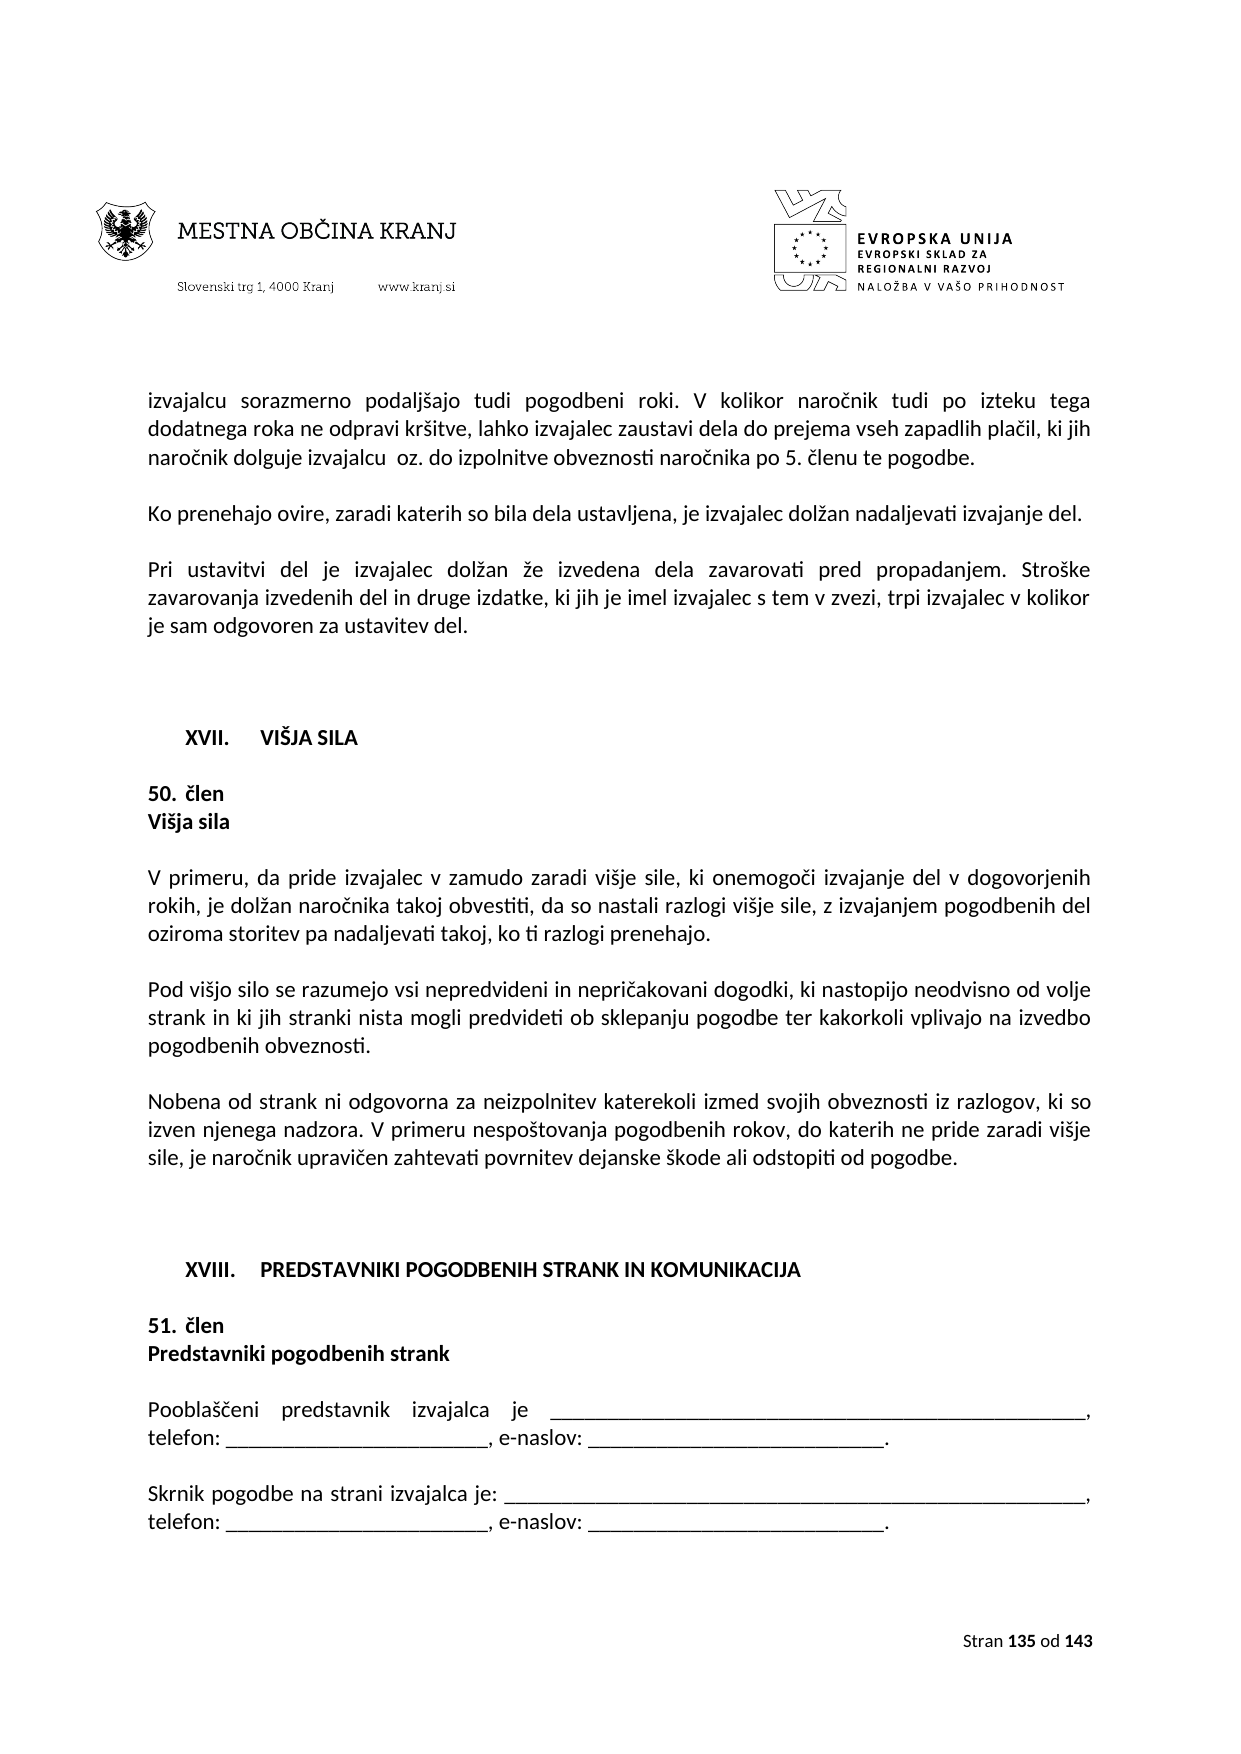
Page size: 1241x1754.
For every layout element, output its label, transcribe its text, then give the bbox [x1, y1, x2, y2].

text Nobena od strank ni odgovorna za neizpolnitev katerekoli izmed svojih obveznosti iz razlogov, ki so izven njenega nadzora. V primeru nespoštovanja pogodbenih rokov, do katerih ne pride zaradi višje sile, je naročnik upravičen zahtevati povrnitev dejanske škode ali odstopiti od pogodbe. [148, 1087, 1093, 1171]
text Ko prenehajo ovire, zaradi katerih so bila dela ustavljena, je izvajalec dolžan nadaljevati izvajanje del. [148, 499, 1093, 527]
text Pooblaščeni predstavnik izvajalca je _______________________________________________, telefon: _______________________, e-naslov: __________________________. [148, 1395, 1093, 1451]
list člen [148, 779, 1093, 807]
text Skrnik pogodbe na strani izvajalca je: ___________________________________________________, telefon: _______________________, e-naslov: __________________________. [148, 1479, 1093, 1535]
list VIŠJA SILA [185, 723, 1093, 751]
text Pri ustavitvi del je izvajalec dolžan že izvedena dela zavarovati pred propadanjem. Stroške zavarovanja izvedenih del in druge izdatke, ki jih je imel izvajalec s tem v zvezi, trpi izvajalec v kolikor je sam odgovoren za ustavitev del. [148, 555, 1093, 639]
text V primeru, da pride izvajalec v zamudo zaradi višje sile, ki onemogoči izvajanje del v dogovorjenih rokih, je dolžan naročnika takoj obvestiti, da so nastali razlogi višje sile, z izvajanjem pogodbenih del oziroma storitev pa nadaljevati takoj, ko ti razlogi prenehajo. [148, 863, 1093, 947]
list PREDSTAVNIKI POGODBENIH STRANK IN KOMUNIKACIJA [185, 1255, 1093, 1283]
list člen [148, 1311, 1093, 1339]
picture [0, 86, 1241, 350]
text Pod višjo silo se razumejo vsi nepredvideni in nepričakovani dogodki, ki nastopijo neodvisno od volje strank in ki jih stranki nista mogli predvideti ob sklepanju pogodbe ter kakorkoli vplivajo na izvedbo pogodbenih obveznosti. [148, 975, 1093, 1059]
text Višja sila [148, 807, 1093, 835]
text Predstavniki pogodbenih strank [148, 1339, 1093, 1367]
